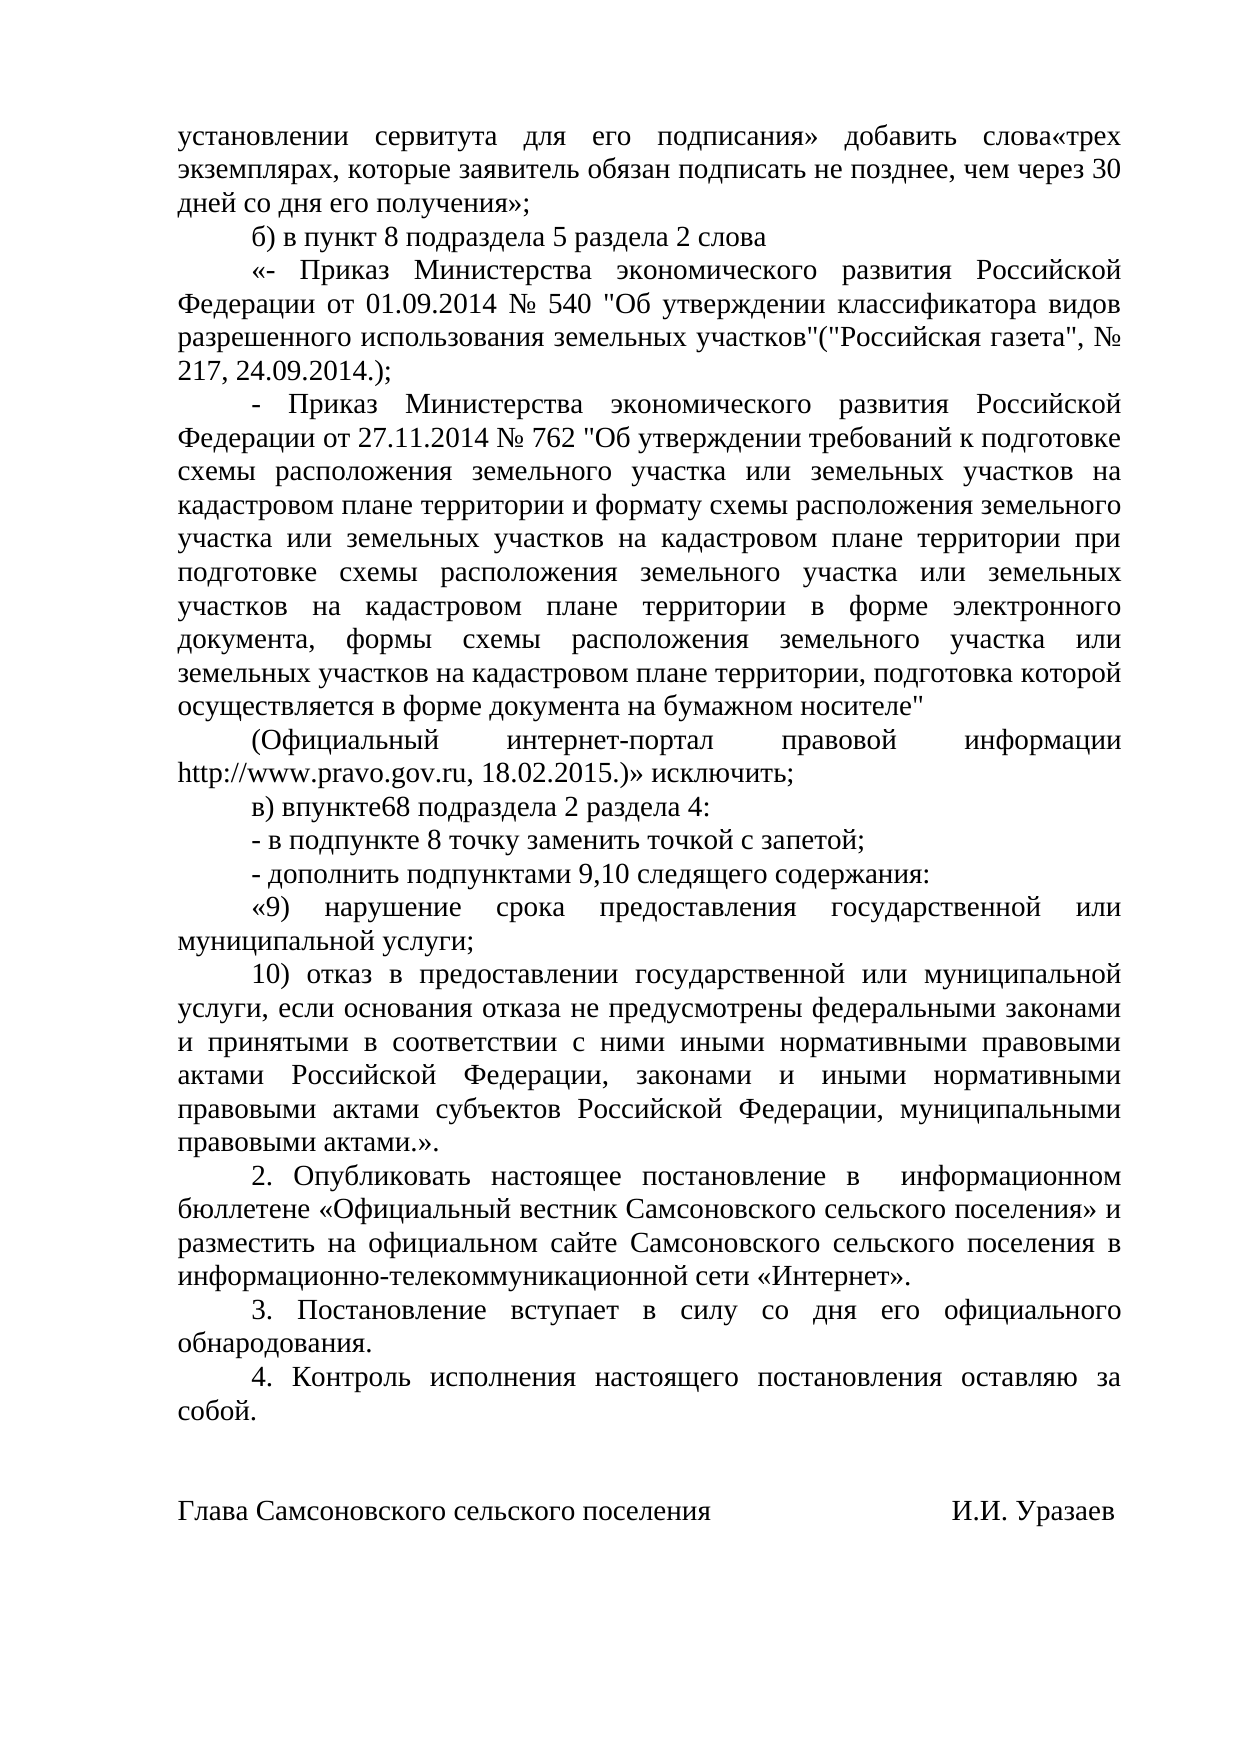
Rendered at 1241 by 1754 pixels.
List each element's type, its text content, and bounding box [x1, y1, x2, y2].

text «9) нарушение срока предоставления государственной или муниципальной услуги; [177, 889, 1122, 957]
text 10) отказ в предоставлении государственной или муниципальной услуги, если основания отказа не предусмотрены федеральными законами и принятыми в соответствии с ними иными нормативными правовыми актами Российской Федерации, законами и иными нормативными правовыми актами субъектов Российской Федерации, муниципальными правовыми актами.». [177, 957, 1122, 1158]
text - в подпункте 8 точку заменить точкой с запетой; [177, 822, 1122, 856]
text Глава Самсоновского сельского поселения И.И. Уразаев [177, 1493, 1122, 1527]
text «- Приказ Министерства экономического развития Российской Федерации от 01.09.2014 № 540 "Об утверждении классификатора видов разрешенного использования земельных участков"("Российская газета", № 217, 24.09.2014.); [177, 252, 1122, 386]
text (Официальный интернет-портал правовой информации http://www.pravo.gov.ru, 18.02.2015.)» исключить; [177, 722, 1122, 789]
text - дополнить подпунктами 9,10 следящего содержания: [177, 856, 1122, 889]
text 3. Постановление вступает в силу со дня его официального обнародования. [177, 1292, 1122, 1359]
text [177, 118, 1122, 219]
text б) в пункт 8 подраздела 5 раздела 2 слова [177, 219, 1122, 252]
text 2. Опубликовать настоящее постановление в информационном бюллетене «Официальный вестник Самсоновского сельского поселения» и разместить на официальном сайте Самсоновского сельского поселения в информационно-телекоммуникационной сети «Интернет». [177, 1158, 1122, 1292]
text - Приказ Министерства экономического развития Российской Федерации от 27.11.2014 № 762 "Об утверждении требований к подготовке схемы расположения земельного участка или земельных участков на кадастровом плане территории и формату схемы расположения земельного участка или земельных участков на кадастровом плане территории при подготовке схемы расположения земельного участка или земельных участков на кадастровом плане территории в форме электронного документа, формы схемы расположения земельного участка или земельных участков на кадастровом плане территории, подготовка которой осуществляется в форме документа на бумажном носителе" [177, 386, 1122, 722]
text в) впункте68 подраздела 2 раздела 4: [177, 789, 1122, 822]
text 4. Контроль исполнения настоящего постановления оставляю за собой. [177, 1359, 1122, 1426]
